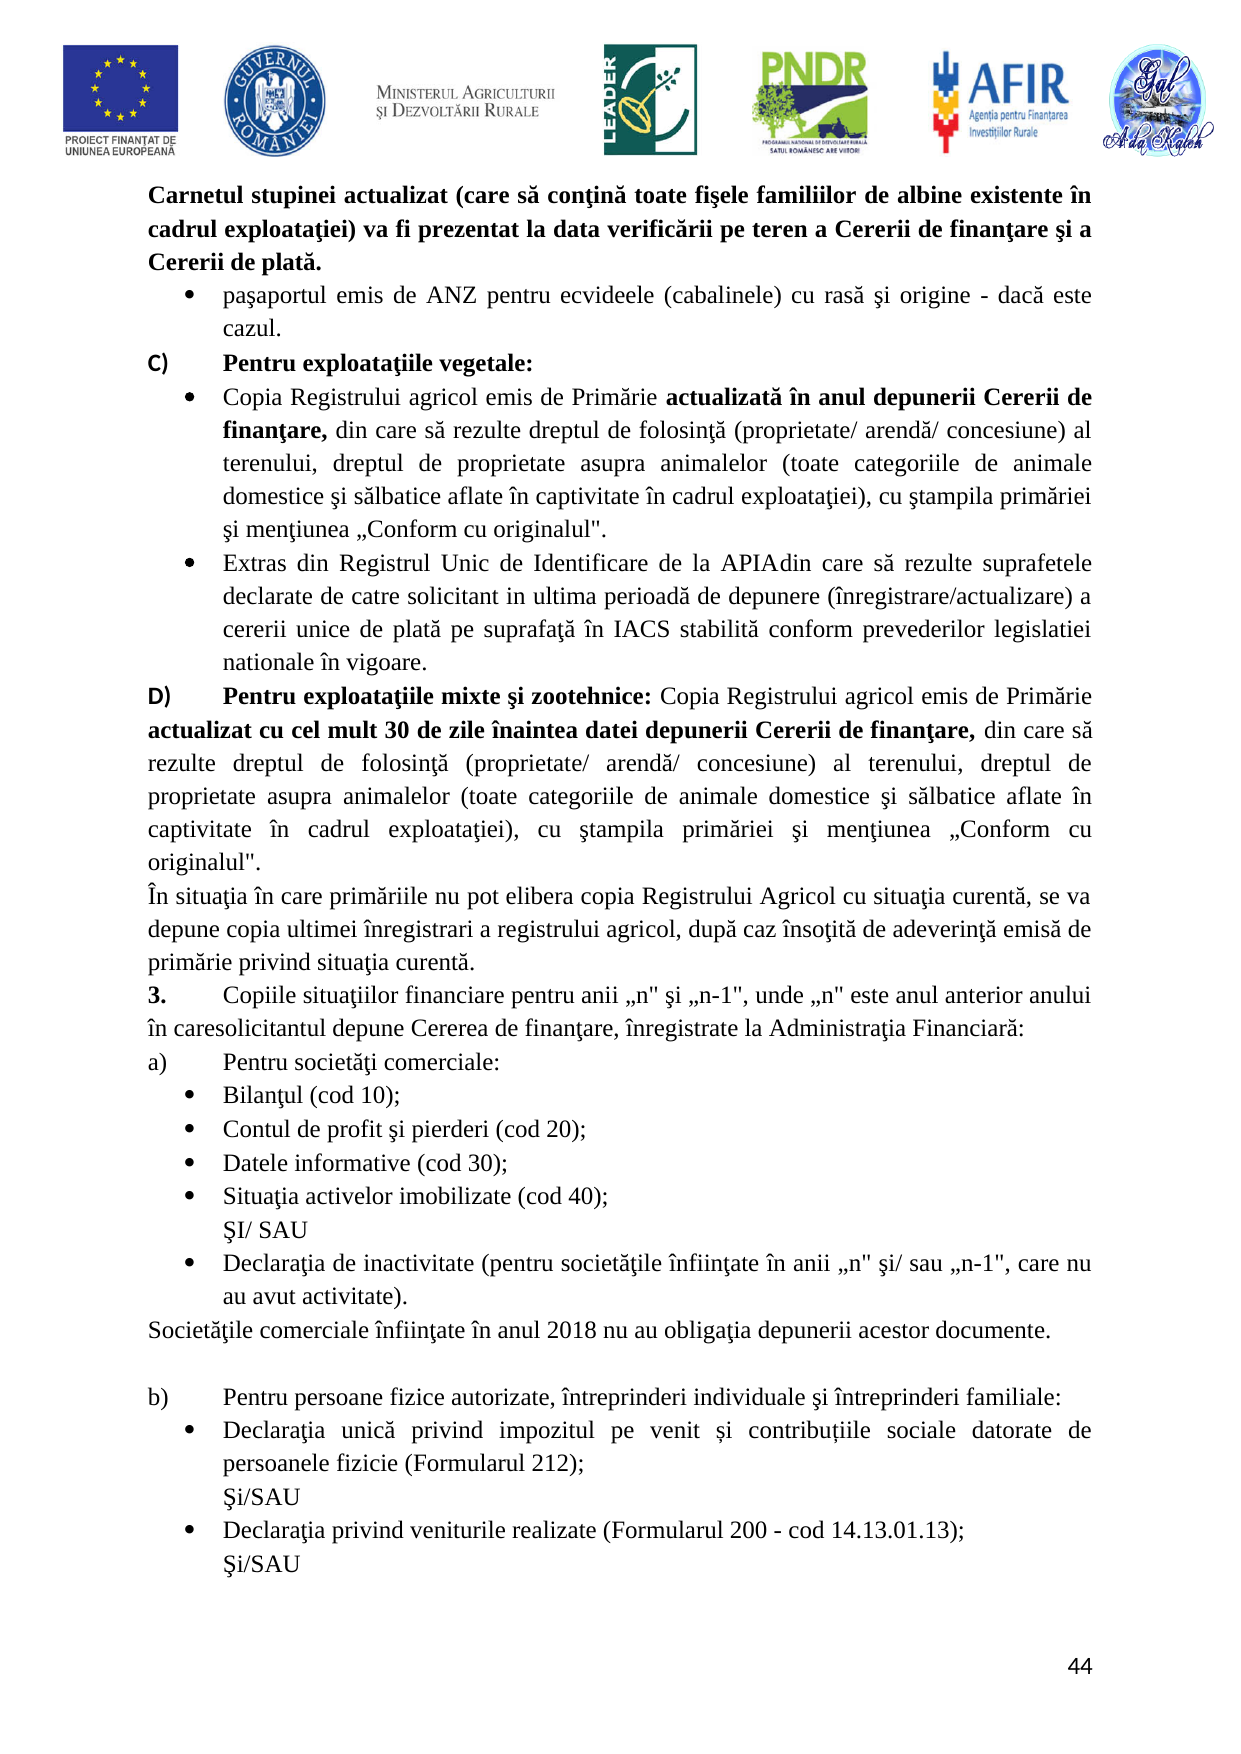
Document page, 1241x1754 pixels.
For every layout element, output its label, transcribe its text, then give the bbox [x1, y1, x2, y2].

list Datele informative (cod 30); [185, 1148, 1093, 1176]
list Declaraţia de inactivitate (pentru societăţile înfiinţate în anii „n" şi/ sau „n-1", care nu au avut activitate). [185, 1248, 1093, 1310]
text Carnetul stupinei actualizat (care să conţină toate fişele familiilor de albine existente în cadrul exploataţiei) va fi prezentat la data verificării pe teren a Cererii de finanţare şi a Cererii de plată. [148, 157, 1093, 275]
list Declaraţia unică privind impozitul pe venit și contribuțiile sociale datorate de persoanele fizicie (Formularul 212); [185, 1416, 1093, 1477]
text Şi/SAU [148, 1549, 1093, 1578]
picture [27, 19, 1215, 157]
list Pentru exploataţiile mixte şi zootehnice: Copia Registrului agricol emis de Primărie actualizat cu cel mult 30 de zile înaintea datei depunerii Cererii de finanţare, din care să rezulte dreptul de folosinţă (proprietate/ arendă/ concesiune) al terenului, dreptul de proprietate asupra animalelor (toate categoriile de animale domestice şi sălbatice aflate în captivitate în cadrul exploataţiei), cu ştampila primăriei şi menţiunea „Conform cu originalul". [148, 681, 1093, 876]
text b) Pentru persoane fizice autorizate, întreprinderi individuale şi întreprinderi familiale: [148, 1382, 1093, 1411]
text Şi/SAU [223, 1482, 1093, 1511]
list Pentru exploataţiile vegetale: [148, 347, 1093, 377]
list Contul de profit şi pierderi (cod 20); [185, 1114, 1093, 1143]
text Societăţile comerciale înfiinţate în anul 2018 nu au obligaţia depunerii acestor documente. [148, 1315, 1093, 1344]
list Situaţia activelor imobilizate (cod 40); [185, 1181, 1093, 1210]
text 3. Copiile situaţiilor financiare pentru anii „n" şi „n-1", unde „n" este anul anterior anului în caresolicitantul depune Cererea de finanţare, înregistrate la Administraţia Financiară: [148, 981, 1093, 1042]
list paşaportul emis de ANZ pentru ecvideele (cabalinele) cu rasă şi origine - dacă este cazul. [185, 280, 1093, 342]
list Bilanţul (cod 10); [185, 1081, 1093, 1109]
text În situaţia în care primăriile nu pot elibera copia Registrului Agricol cu situaţia curentă, se va depune copia ultimei înregistrari a registrului agricol, după caz însoţită de adeverinţă emisă de primărie privind situaţia curentă. [148, 881, 1093, 976]
text ŞI/ SAU [223, 1215, 1093, 1243]
list Copia Registrului agricol emis de Primărie actualizată în anul depunerii Cererii de finanţare, din care să rezulte dreptul de folosinţă (proprietate/ arendă/ concesiune) al terenului, dreptul de proprietate asupra animalelor (toate categoriile de animale domestice şi sălbatice aflate în captivitate în cadrul exploataţiei), cu ştampila primăriei şi menţiunea „Conform cu originalul". [185, 382, 1093, 543]
text a) Pentru societăţi comerciale: [148, 1047, 1093, 1076]
list Extras din Registrul Unic de Identificare de la APIAdin care să rezulte suprafetele declarate de catre solicitant in ultima perioadă de depunere (înregistrare/actualizare) a cererii unice de plată pe suprafaţă în IACS stabilită conform prevederilor legislatiei nationale în vigoare. [185, 548, 1093, 676]
list Declaraţia privind veniturile realizate (Formularul 200 - cod 14.13.01.13); [185, 1516, 1093, 1544]
